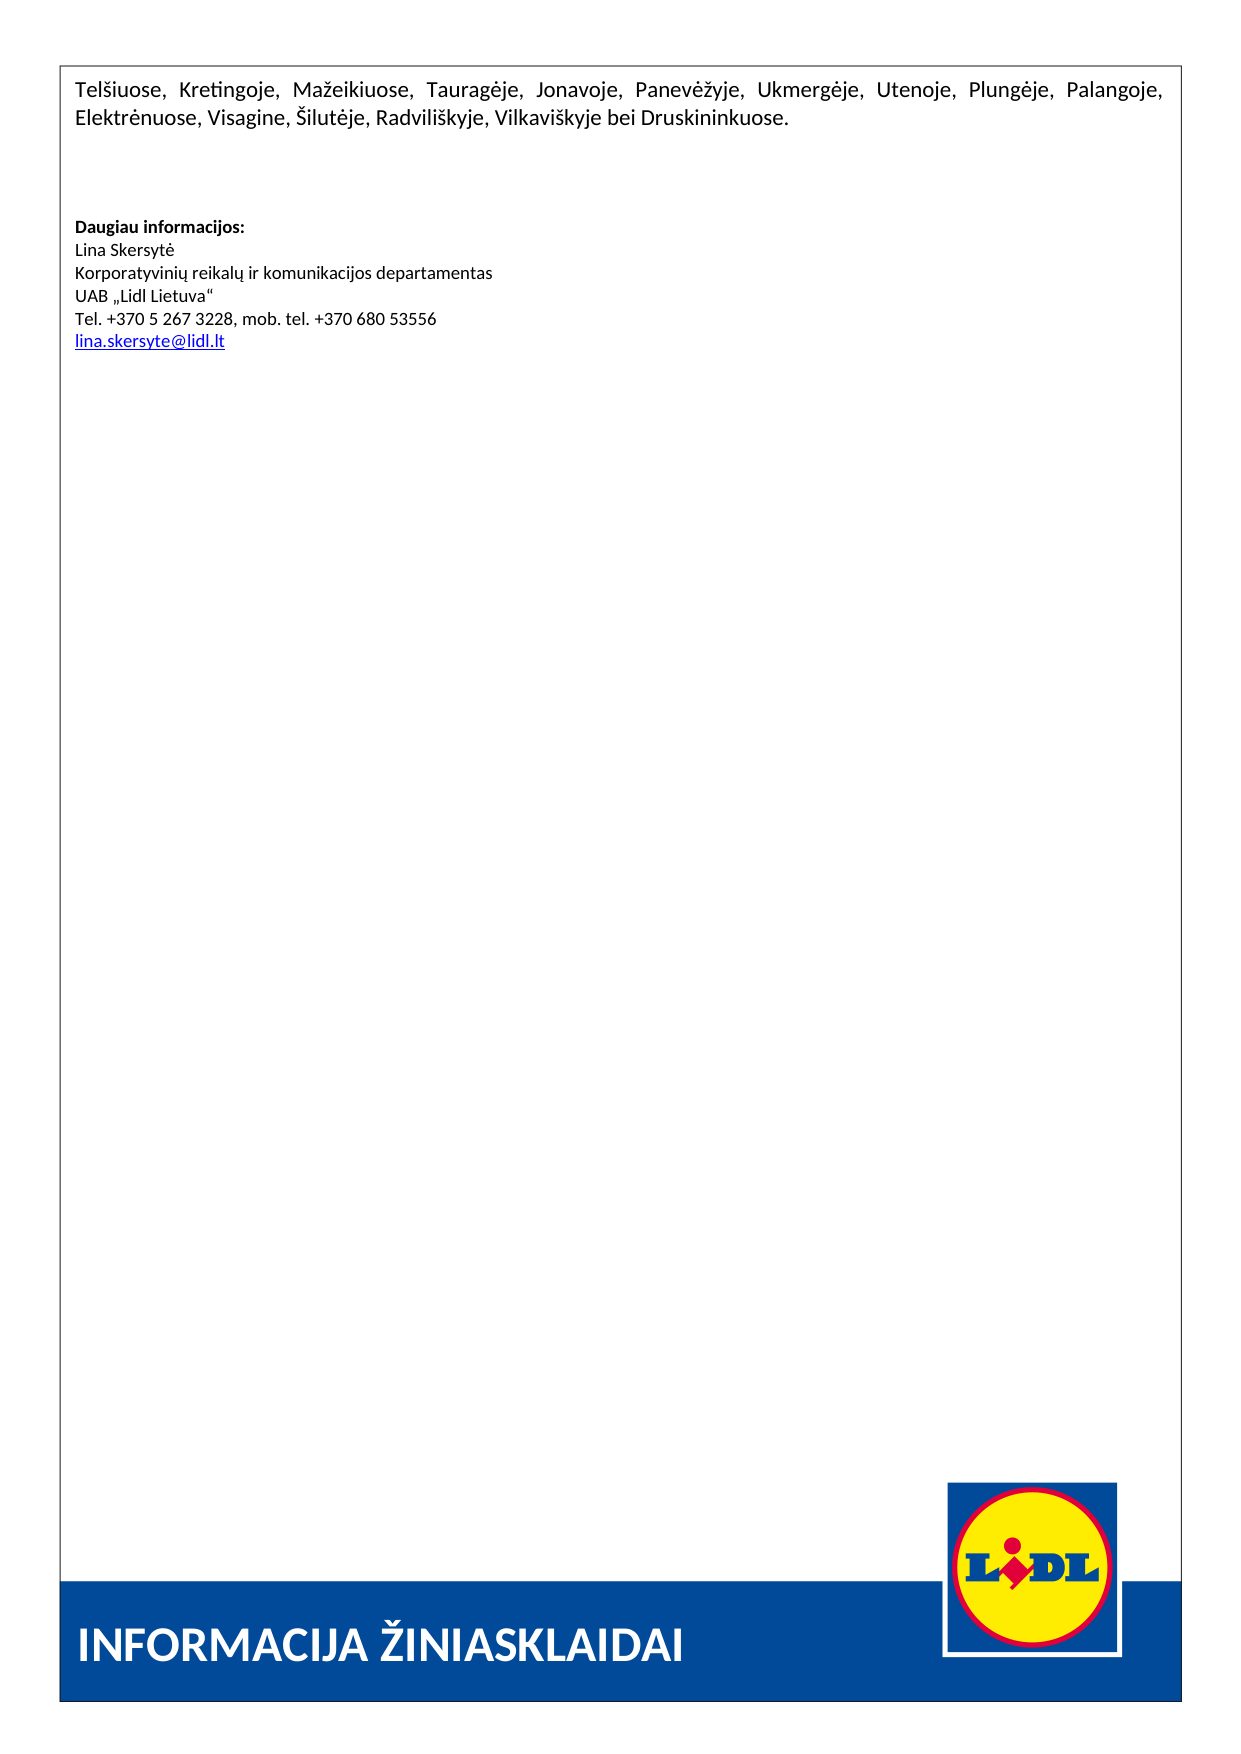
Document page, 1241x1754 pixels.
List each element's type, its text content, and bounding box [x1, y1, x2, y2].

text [75, 75, 1165, 131]
text Daugiau informacijos: Lina Skersytė Korporatyvinių reikalų ir komunikacijos departamentas UAB „Lidl Lietuva“ Tel. +370 5 267 3228, mob. tel. +370 680 53556 lina.skersyte@lidl.lt [75, 215, 1165, 353]
picture [0, 6, 1241, 1754]
